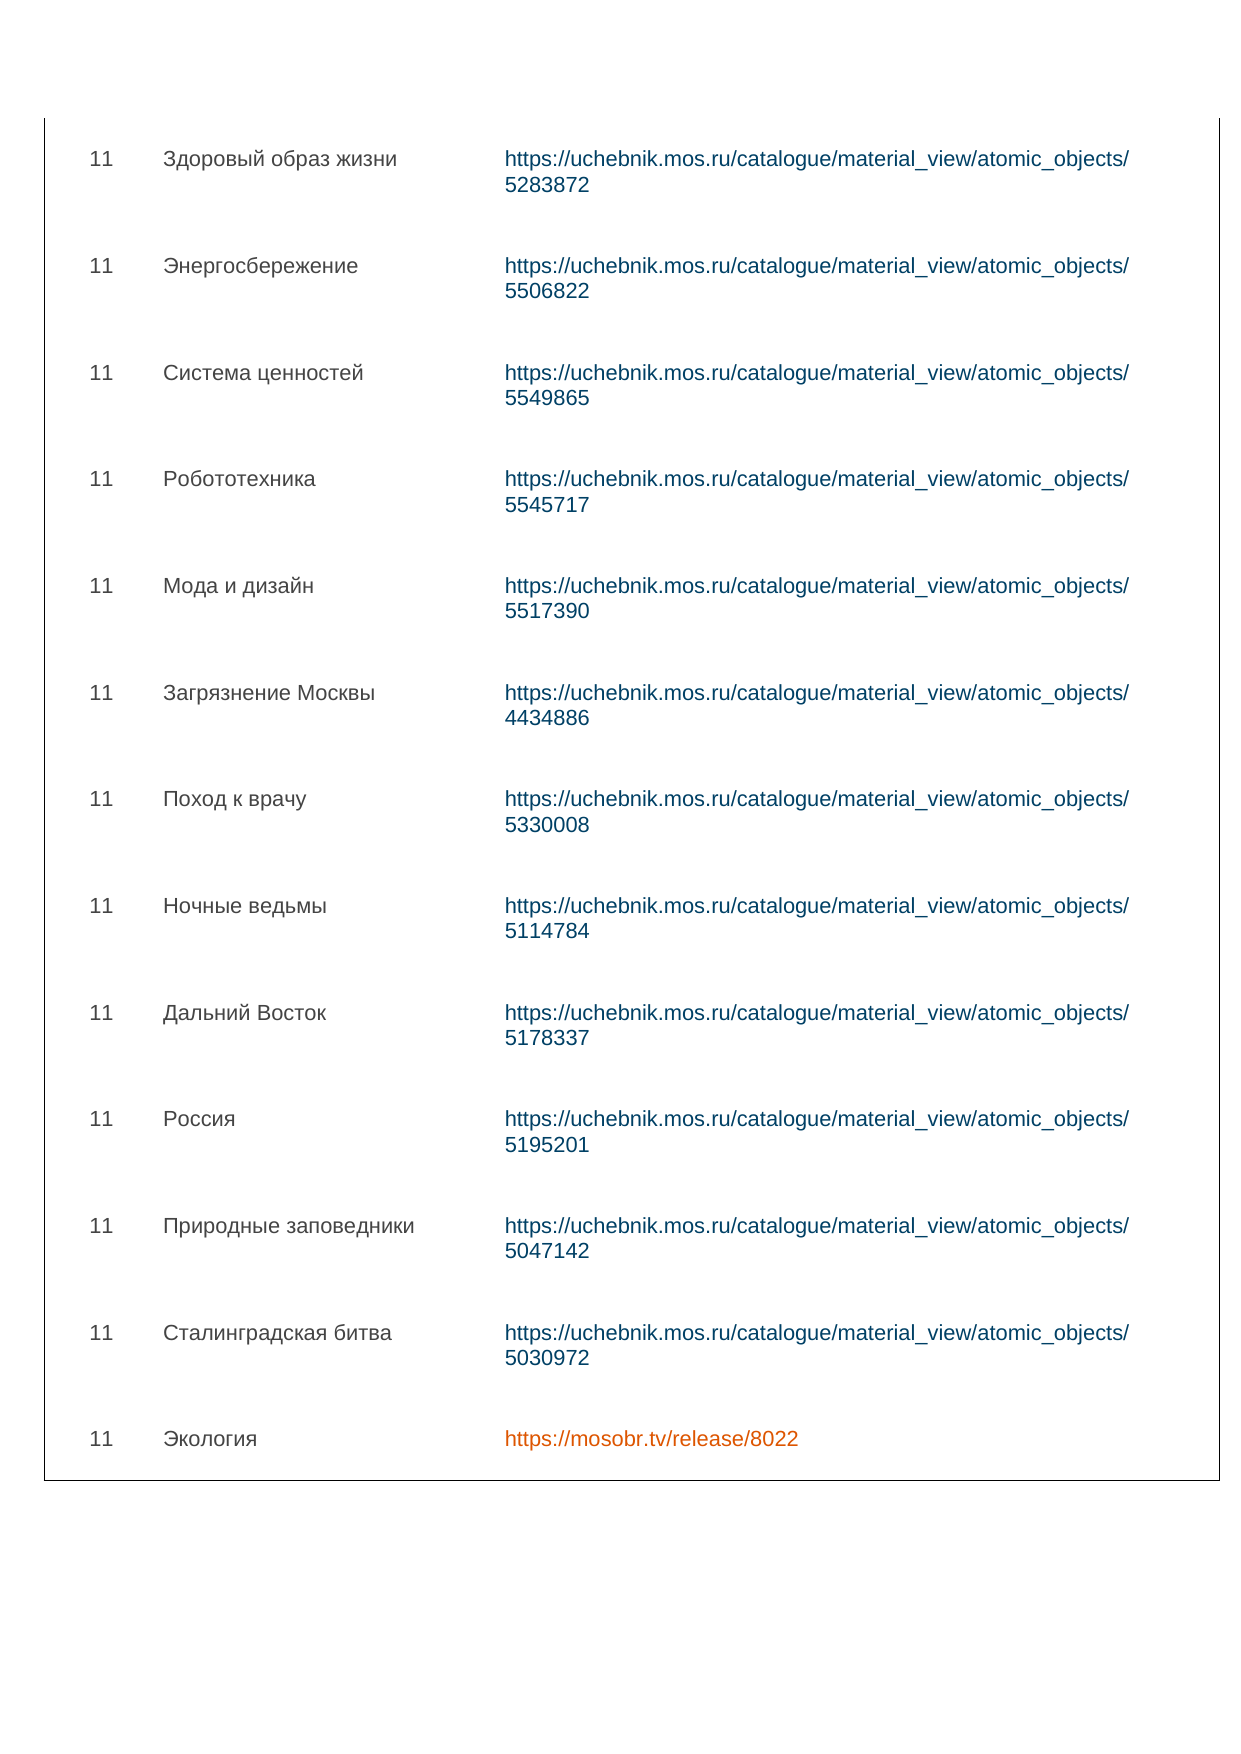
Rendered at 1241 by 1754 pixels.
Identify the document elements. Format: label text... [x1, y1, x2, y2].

table_cell Загрязнение Москвы [158, 651, 500, 758]
table_cell Энергосбережение [158, 225, 500, 331]
table_cell Мода и дизайн [158, 545, 500, 651]
table_cell Поход к врачу [158, 758, 500, 865]
table_cell 11 [45, 1291, 158, 1398]
table_cell https://uchebnik.mos.ru/catalogue/material_view/atomic_objects/5330008 [500, 758, 1219, 865]
table_cell https://uchebnik.mos.ru/catalogue/material_view/atomic_objects/5195201 [500, 1078, 1219, 1185]
table_cell 11 [45, 225, 158, 331]
table_cell 11 [45, 1398, 158, 1479]
table_cell https://uchebnik.mos.ru/catalogue/material_view/atomic_objects/5283872 [500, 118, 1219, 225]
table_cell https://mosobr.tv/release/8022 [500, 1398, 1219, 1479]
table_cell Робототехника [158, 438, 500, 545]
table_cell 11 [45, 545, 158, 651]
table_cell Дальний Восток [158, 971, 500, 1078]
table_cell https://uchebnik.mos.ru/catalogue/material_view/atomic_objects/5545717 [500, 438, 1219, 545]
table_cell 11 [45, 1078, 158, 1185]
table_cell 11 [45, 758, 158, 865]
table_cell Сталинградская битва [158, 1291, 500, 1398]
table_cell https://uchebnik.mos.ru/catalogue/material_view/atomic_objects/5517390 [500, 545, 1219, 651]
table_cell https://uchebnik.mos.ru/catalogue/material_view/atomic_objects/5047142 [500, 1185, 1219, 1291]
table_cell Экология [158, 1398, 500, 1479]
table_cell https://uchebnik.mos.ru/catalogue/material_view/atomic_objects/4434886 [500, 651, 1219, 758]
table_cell https://uchebnik.mos.ru/catalogue/material_view/atomic_objects/5178337 [500, 971, 1219, 1078]
table_cell Система ценностей [158, 331, 500, 438]
table_cell 11 [45, 971, 158, 1078]
table_cell 11 [45, 865, 158, 971]
table_cell 11 [45, 438, 158, 545]
table_cell Ночные ведьмы [158, 865, 500, 971]
table_cell Россия [158, 1078, 500, 1185]
table_cell https://uchebnik.mos.ru/catalogue/material_view/atomic_objects/5549865 [500, 331, 1219, 438]
table_cell https://uchebnik.mos.ru/catalogue/material_view/atomic_objects/5030972 [500, 1291, 1219, 1398]
table_cell Природные заповедники [158, 1185, 500, 1291]
table_cell 11 [45, 651, 158, 758]
table_cell Здоровый образ жизни [158, 118, 500, 225]
table_cell https://uchebnik.mos.ru/catalogue/material_view/atomic_objects/5506822 [500, 225, 1219, 331]
table_cell 11 [45, 118, 158, 225]
table_cell https://uchebnik.mos.ru/catalogue/material_view/atomic_objects/5114784 [500, 865, 1219, 971]
table_cell 11 [45, 1185, 158, 1291]
table_cell 11 [45, 331, 158, 438]
